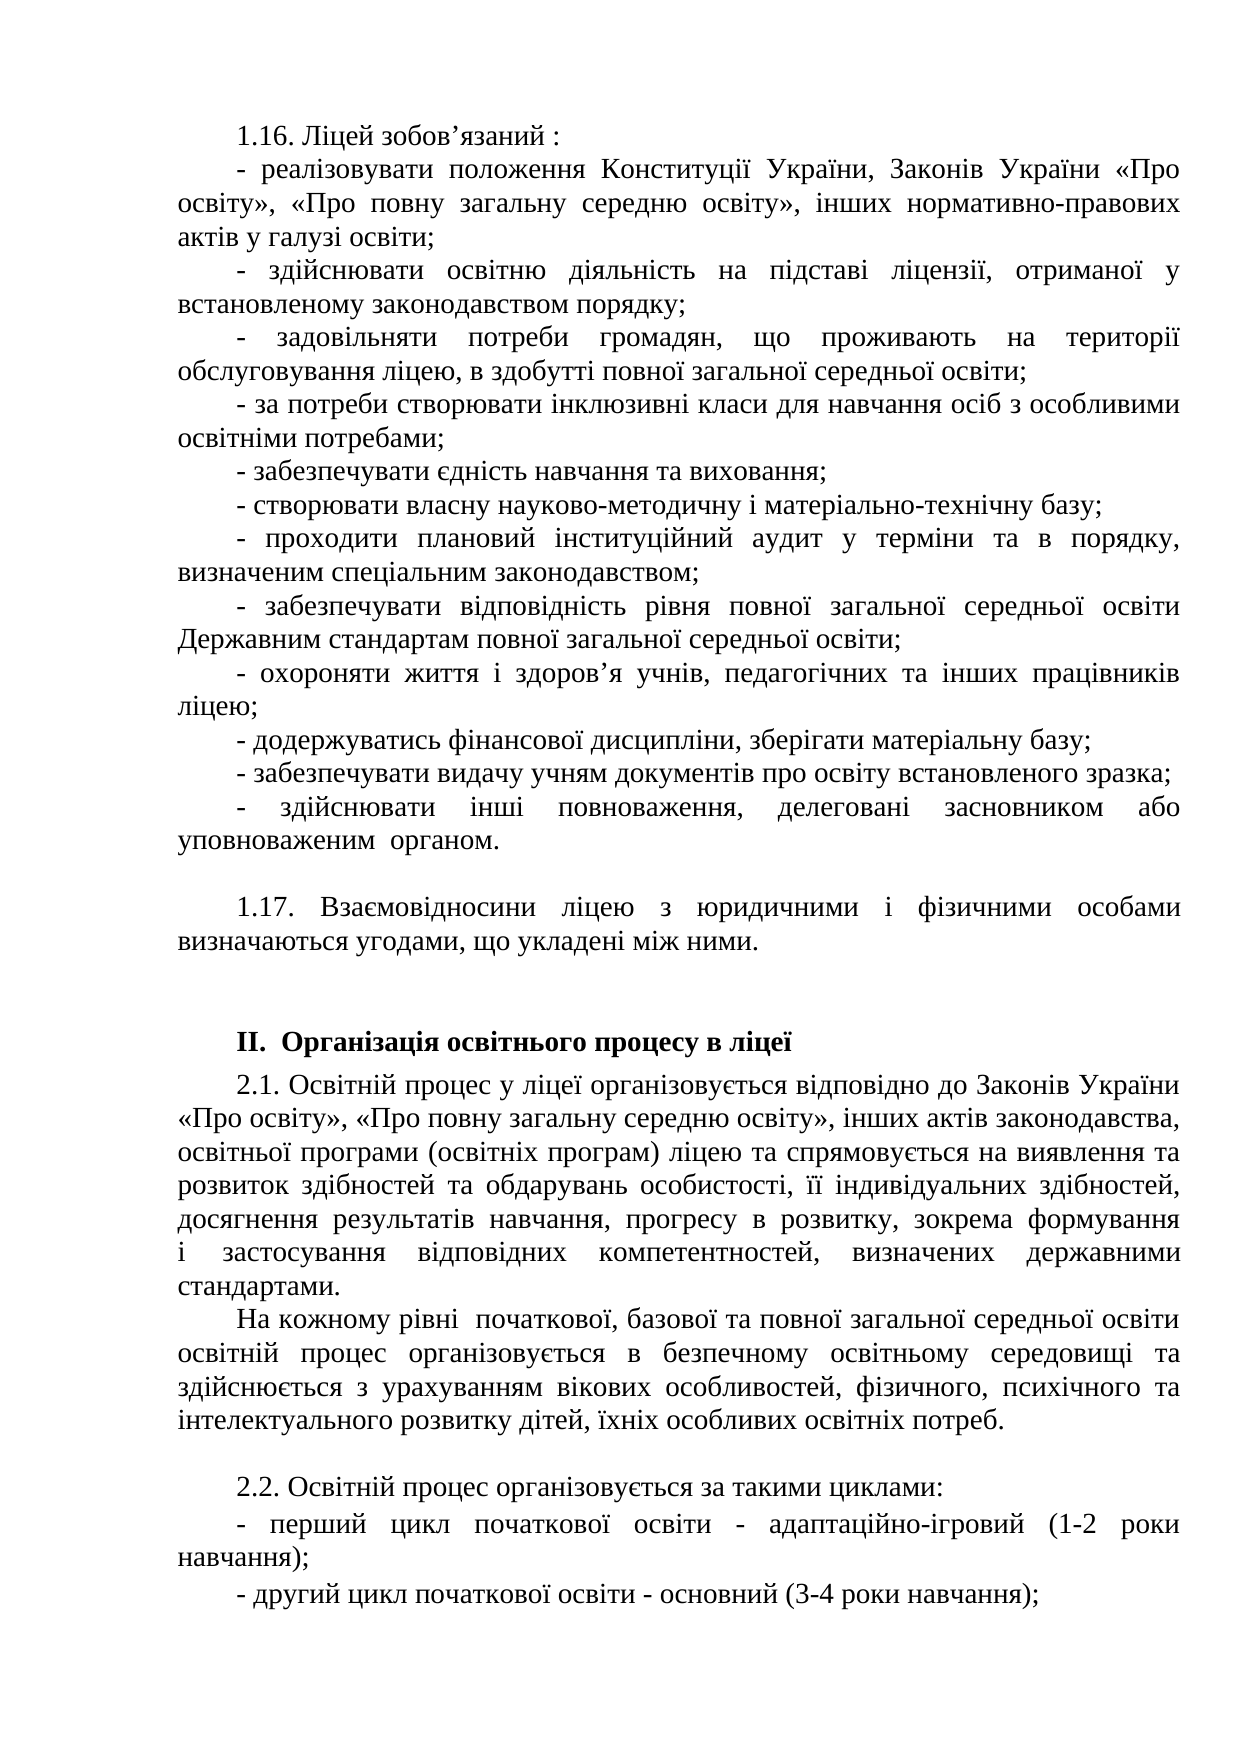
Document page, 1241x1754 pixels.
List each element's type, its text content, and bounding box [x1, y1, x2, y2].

text 1.17. Взаємовідносини ліцею з юридичними і фізичними особами визначаються угодами, що укладені між ними. [177, 889, 1181, 957]
text - забезпечувати єдність навчання та виховання; [177, 453, 1181, 487]
text - задовільняти потреби громадян, що проживають на території обслуговування ліцею, в здобутті повної загальної середньої освіти; [177, 319, 1181, 386]
text - здійснювати інші повноваження, делеговані засновником або уповноваженим органом. [177, 789, 1181, 856]
text 2.1. Освітній процес у ліцеї організовується відповідно до Законів України «Про освіту», «Про повну загальну середню освіту», інших актів законодавства, освітньої програми (освітніх програм) ліцею та спрямовується на виявлення та розвиток здібностей та обдарувань особистості, її індивідуальних здібностей, досягнення результатів навчання, прогресу в розвитку, зокрема формування і застосування відповідних компетентностей, визначених державними стандартами. [177, 1067, 1181, 1302]
text - здійснювати освітню діяльність на підставі ліцензії, отриманої у встановленому законодавством порядку; [177, 252, 1181, 319]
text - охороняти життя і здоров’я учнів, педагогічних та інших працівників ліцею; [177, 655, 1181, 722]
text - реалізовувати положення Конституції України, Законів України «Про освіту», «Про повну загальну середню освіту», інших нормативно-правових актів у галузі освіти; [177, 152, 1181, 252]
text - проходити плановий інституційний аудит у терміни та в порядку, визначеним спеціальним законодавством; [177, 521, 1181, 588]
text - створювати власну науково-методичну і матеріально-технічну базу; [177, 487, 1181, 521]
text II. Організація освітнього процесу в ліцеї [177, 1024, 1181, 1057]
text - перший цикл початкової освіти - адаптаційно-ігровий (1-2 роки навчання); [177, 1506, 1181, 1573]
text - додержуватись фінансової дисципліни, зберігати матеріальну базу; [177, 722, 1181, 755]
text - забезпечувати відповідність рівня повної загальної середньої освіти Державним стандартам повної загальної середньої освіти; [177, 588, 1181, 655]
text На кожному рівні початкової, базової та повної загальної середньої освіти освітній процес організовується в безпечному освітньому середовищі та здійснюється з урахуванням вікових особливостей, фізичного, психічного та інтелектуального розвитку дітей, їхніх особливих освітніх потреб. [177, 1302, 1181, 1436]
text - забезпечувати видачу учням документів про освіту встановленого зразка; [177, 755, 1181, 789]
text - другий цикл початкової освіти - основний (3-4 роки навчання); [177, 1576, 1181, 1610]
text - за потреби створювати інклюзивні класи для навчання осіб з особливими освітніми потребами; [177, 386, 1181, 453]
text 1.16. Ліцей зобов’язаний : [177, 118, 1181, 152]
text 2.2. Освітній процес організовується за такими циклами: [177, 1469, 1181, 1503]
